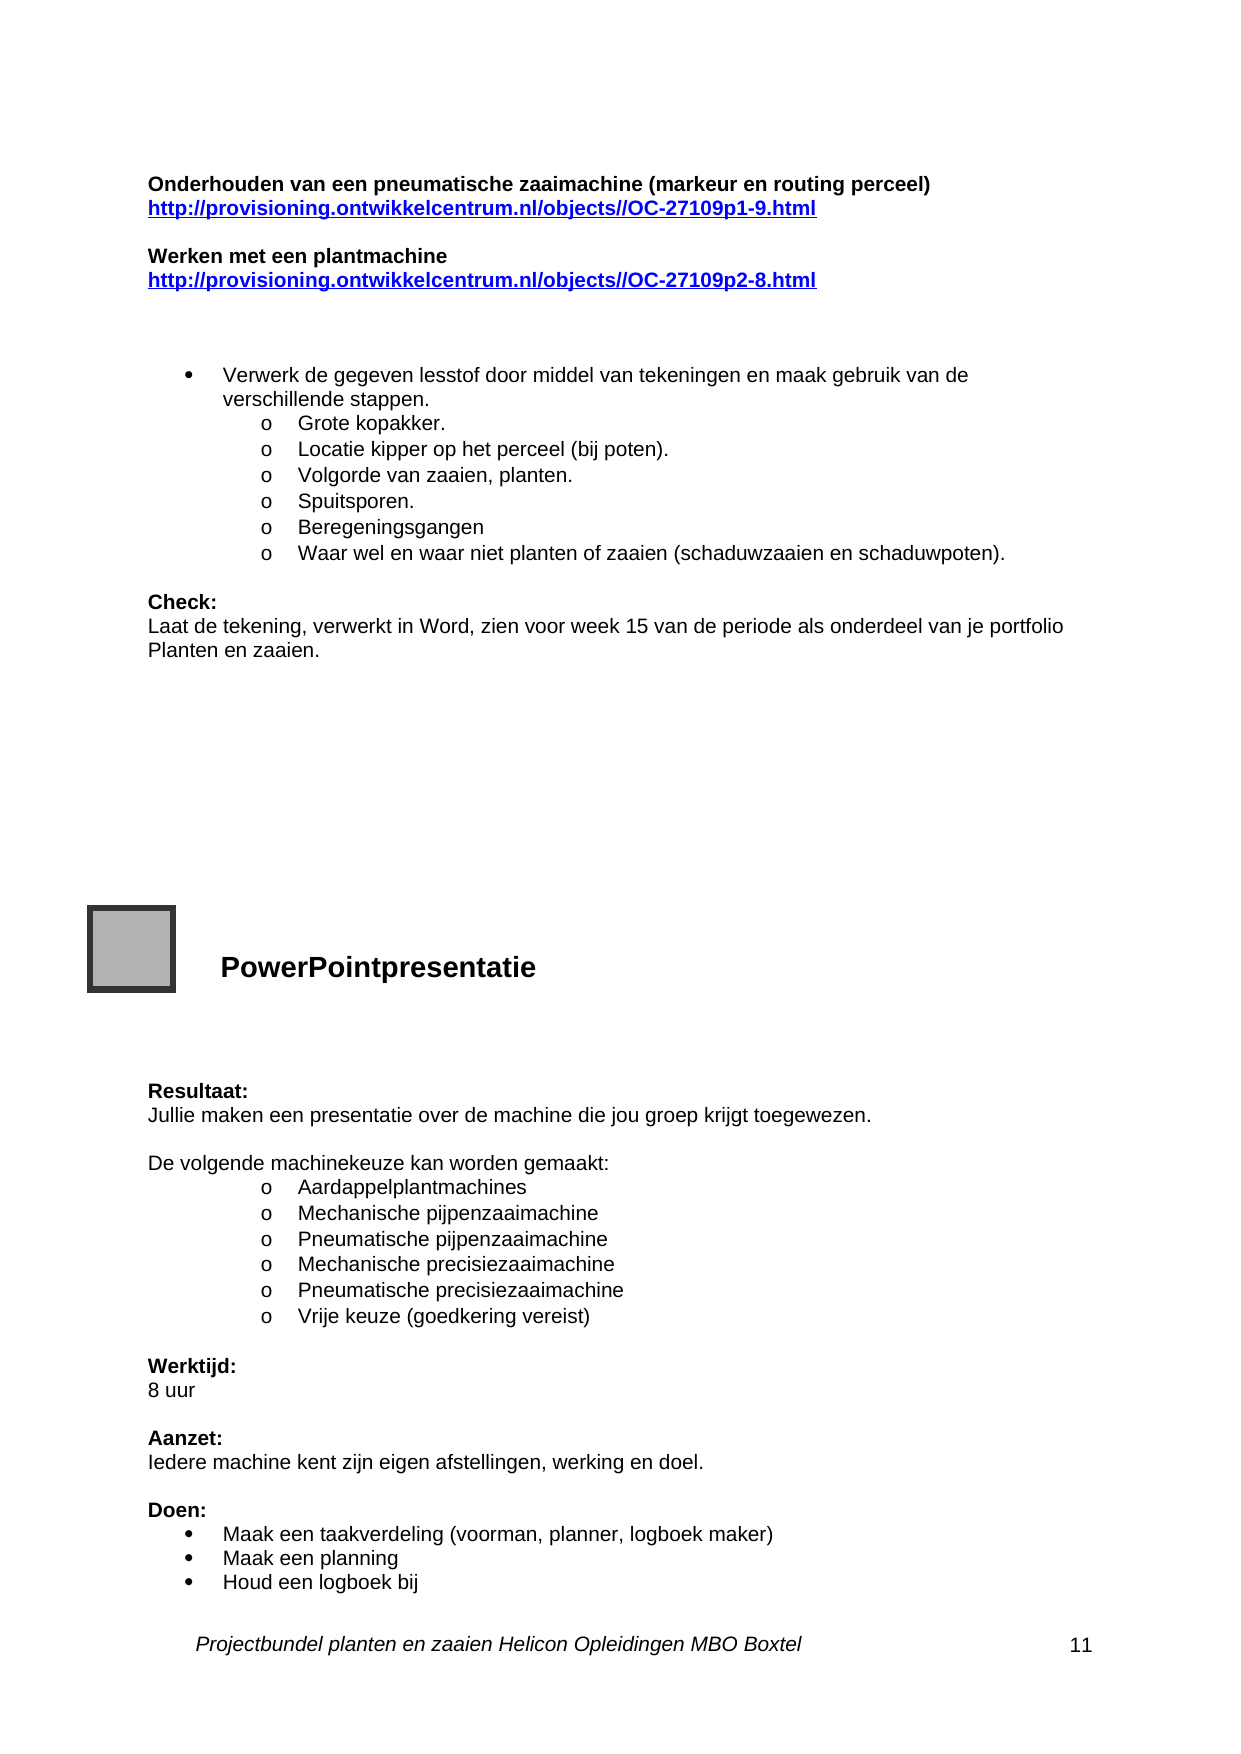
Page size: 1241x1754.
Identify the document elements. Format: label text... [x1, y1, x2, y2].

text http://provisioning.ontwikkelcentrum.nl/objects//OC-27109p1-9.html [148, 196, 1093, 219]
text Check: [148, 590, 1093, 614]
text Aanzet: [148, 1426, 1093, 1449]
text Iedere machine kent zijn eigen afstellingen, werking en doel. [148, 1449, 1093, 1473]
list Grote kopakker. [260, 411, 1093, 437]
text Laat de tekening, verwerkt in Word, zien voor week 15 van de periode als onderdeel van je portfolio Planten en zaaien. [148, 614, 1093, 662]
list Maak een planning [185, 1546, 1093, 1569]
text Werken met een plantmachine [148, 243, 1093, 267]
list Waar wel en waar niet planten of zaaien (schaduwzaaien en schaduwpoten). [260, 540, 1093, 566]
list Vrije keuze (goedkering vereist) [260, 1304, 1093, 1330]
text PowerPointpresentatie [148, 949, 1093, 983]
list Houd een logboek bij [185, 1569, 1093, 1594]
list Spuitsporen. [260, 489, 1093, 514]
text De volgende machinekeuze kan worden gemaakt: [148, 1151, 1093, 1175]
text Werktijd: [148, 1354, 1093, 1378]
text Onderhouden van een pneumatische zaaimachine (markeur en routing perceel) [148, 172, 1093, 196]
text Resultaat: [148, 1079, 1093, 1103]
text http://provisioning.ontwikkelcentrum.nl/objects//OC-27109p2-8.html [148, 267, 1093, 291]
text Doen: [148, 1497, 1093, 1521]
text 8 uur [148, 1378, 1093, 1402]
list Maak een taakverdeling (voorman, planner, logboek maker) [185, 1521, 1093, 1546]
list Mechanische precisiezaaimachine [260, 1252, 1093, 1278]
list Volgorde van zaaien, planten. [260, 463, 1093, 489]
list Pneumatische pijpenzaaimachine [260, 1226, 1093, 1252]
text Jullie maken een presentatie over de machine die jou groep krijgt toegewezen. [148, 1103, 1093, 1127]
list Locatie kipper op het perceel (bij poten). [260, 437, 1093, 463]
list Verwerk de gegeven lesstof door middel van tekeningen en maak gebruik van de verschillende stappen. [185, 363, 1093, 411]
list Beregeningsgangen [260, 514, 1093, 540]
list Pneumatische precisiezaaimachine [260, 1278, 1093, 1304]
list Aardappelplantmachines [260, 1175, 1093, 1201]
list Mechanische pijpenzaaimachine [260, 1201, 1093, 1226]
